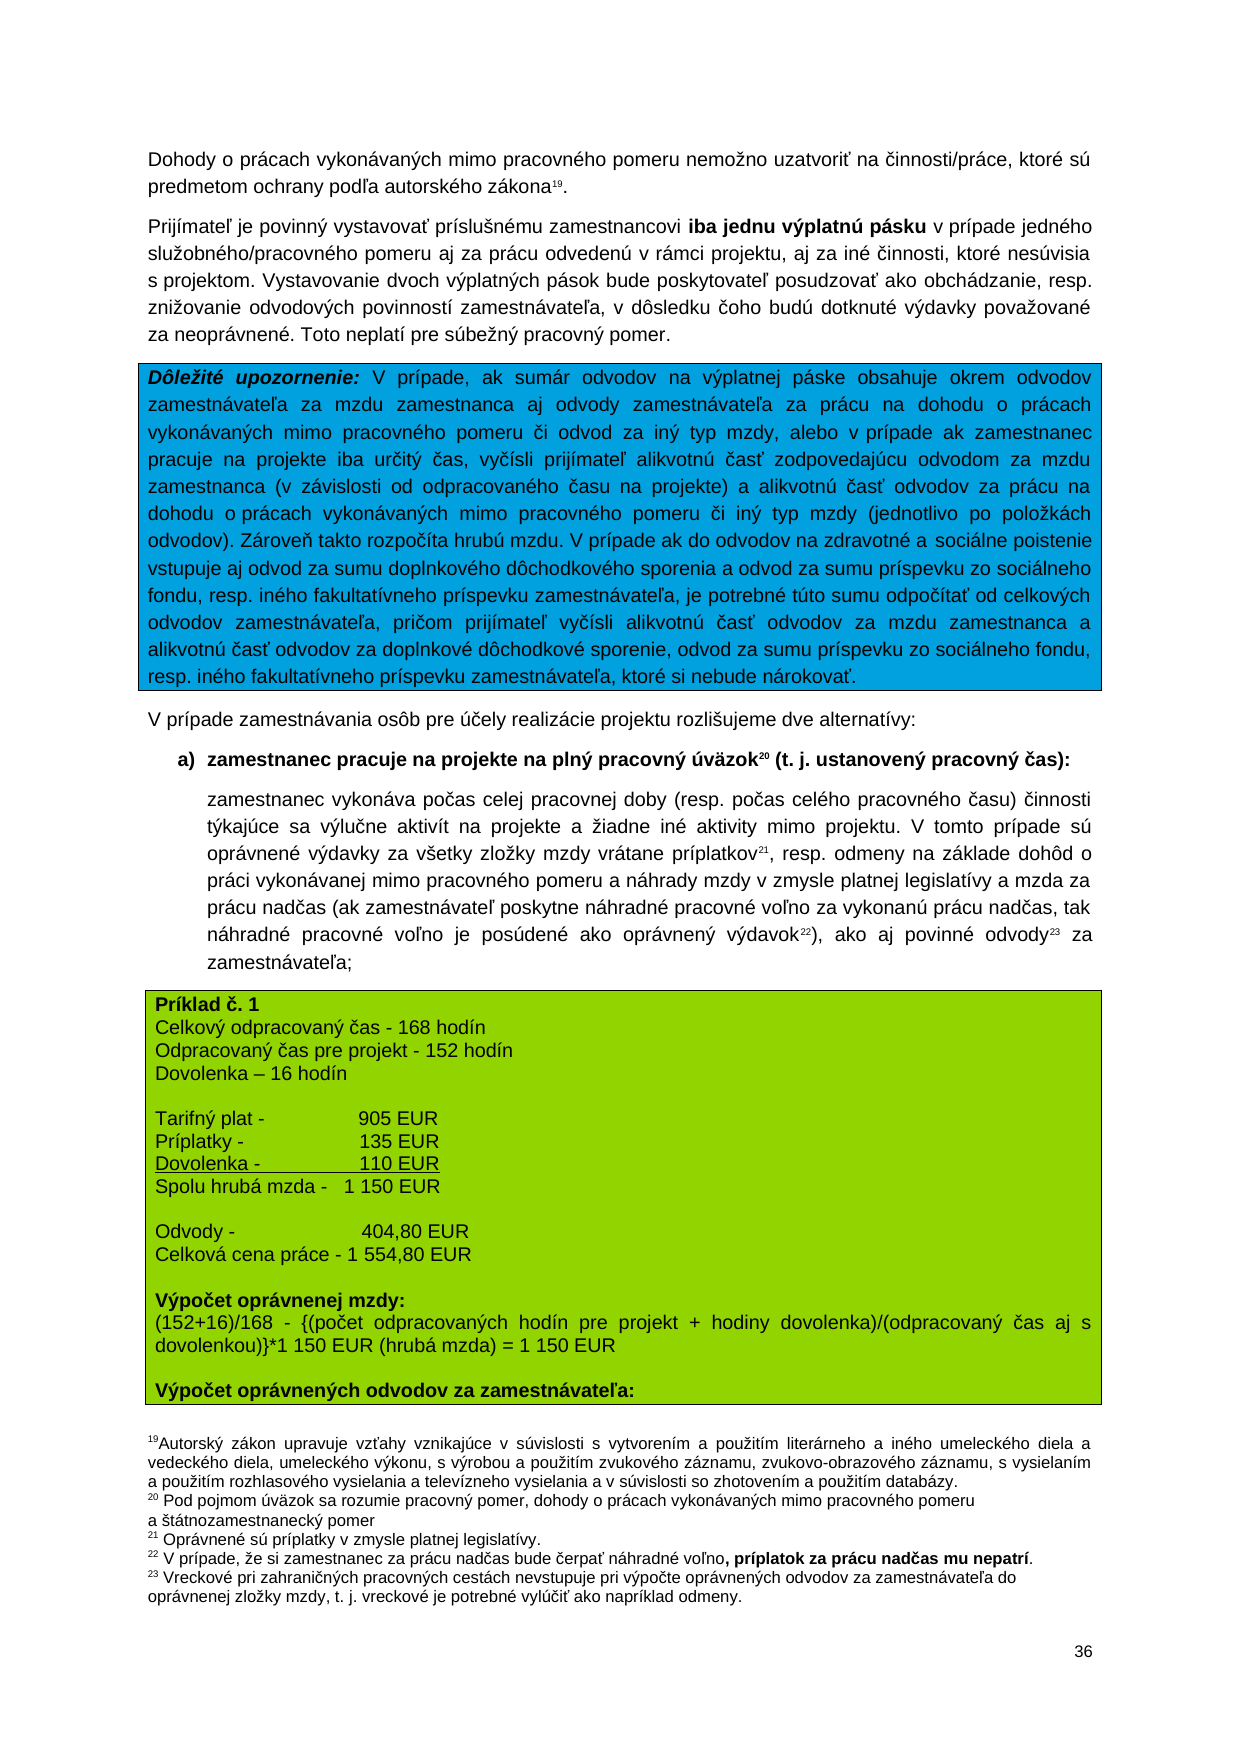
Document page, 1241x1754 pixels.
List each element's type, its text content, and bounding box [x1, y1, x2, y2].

list Príplatky - 135 EUR [146, 1126, 1101, 1149]
list Odvody - 404,80 EUR [146, 1217, 1101, 1240]
list (152+16)/168 - {(počet odpracovaných hodín pre projekt + hodiny dovolenka)/(odpracovaný čas aj s dovolenkou)}*1 150 EUR (hrubá mzda) = 1 150 EUR [146, 1308, 1101, 1353]
list Spolu hrubá mzda - 1 150 EUR [146, 1172, 1101, 1194]
list Príklad č. 1 [146, 991, 1101, 1013]
list Celková cena práce - 1 554,80 EUR [146, 1240, 1101, 1263]
list Výpočet oprávnených odvodov za zamestnávateľa: [146, 1376, 1101, 1404]
list Odpracovaný čas pre projekt - 152 hodín [146, 1036, 1101, 1058]
text V prípade zamestnávania osôb pre účely realizácie projektu rozlišujeme dve alternatívy: [148, 708, 1092, 731]
list zamestnanec pracuje na projekte na plný pracovný úväzok (t. j. ustanovený pracovný čas): [177, 748, 1092, 770]
list Dovolenka – 16 hodín [146, 1058, 1101, 1081]
text Dohody o prácach vykonávaných mimo pracovného pomeru nemožno uzatvoriť na činnosti/práce, ktoré sú predmetom ochrany podľa autorského zákona. [148, 148, 1092, 198]
list Tarifný plat - 905 EUR [146, 1104, 1101, 1126]
text Dôležité upozornenie: V prípade, ak sumár odvodov na výplatnej páske obsahuje okrem odvodov zamestnávateľa za mzdu zamestnanca aj odvody zamestnávateľa za prácu na dohodu o prácach vykonávaných mimo pracovného pomeru či odvod za iný typ mzdy, alebo v prípade ak zamestnanec pracuje na projekte iba určitý čas, vyčísli prijímateľ alikvotnú časť zodpovedajúcu odvodom za mzdu zamestnanca (v závislosti od odpracovaného času na projekte) a alikvotnú časť odvodov za prácu na dohodu o prácach vykonávaných mimo pracovného pomeru či iný typ mzdy (jednotlivo po položkách odvodov). Zároveň takto rozpočíta hrubú mzdu. V prípade ak do odvodov na zdravotné a sociálne poistenie vstupuje aj odvod za sumu doplnkového dôchodkového sporenia a odvod za sumu príspevku zo sociálneho fondu, resp. iného fakultatívneho príspevku zamestnávateľa, je potrebné túto sumu odpočítať od celkových odvodov zamestnávateľa, pričom prijímateľ vyčísli alikvotnú časť odvodov za mzdu zamestnanca a alikvotnú časť odvodov za doplnkové dôchodkové sporenie, odvod za sumu príspevku zo sociálneho fondu, resp. iného fakultatívneho príspevku zamestnávateľa, ktoré si nebude nárokovať. [139, 364, 1101, 690]
list Výpočet oprávnenej mzdy: [146, 1285, 1101, 1308]
list zamestnanec vykonáva počas celej pracovnej doby (resp. počas celého pracovného času) činnosti týkajúce sa výlučne aktivít na projekte a žiadne iné aktivity mimo projektu. V tomto prípade sú oprávnené výdavky za všetky zložky mzdy vrátane príplatkov, resp. odmeny na základe dohôd o práci vykonávanej mimo pracovného pomeru a náhrady mzdy v zmysle platnej legislatívy a mzda za prácu nadčas (ak zamestnávateľ poskytne náhradné pracovné voľno za vykonanú prácu nadčas, tak náhradné pracovné voľno je posúdené ako oprávnený výdavok), ako aj povinné odvody za zamestnávateľa; [207, 787, 1092, 973]
list Dovolenka - 110 EUR [146, 1149, 1101, 1172]
list Celkový odpracovaný čas - 168 hodín [146, 1013, 1101, 1036]
text Prijímateľ je povinný vystavovať príslušnému zamestnancovi iba jednu výplatnú pásku v prípade jedného služobného/pracovného pomeru aj za prácu odvedenú v rámci projektu, aj za iné činnosti, ktoré nesúvisia s projektom. Vystavovanie dvoch výplatných pások bude poskytovateľ posudzovať ako obchádzanie, resp. znižovanie odvodových povinností zamestnávateľa, v dôsledku čoho budú dotknuté výdavky považované za neoprávnené. Toto neplatí pre súbežný pracovný pomer. [148, 214, 1092, 346]
